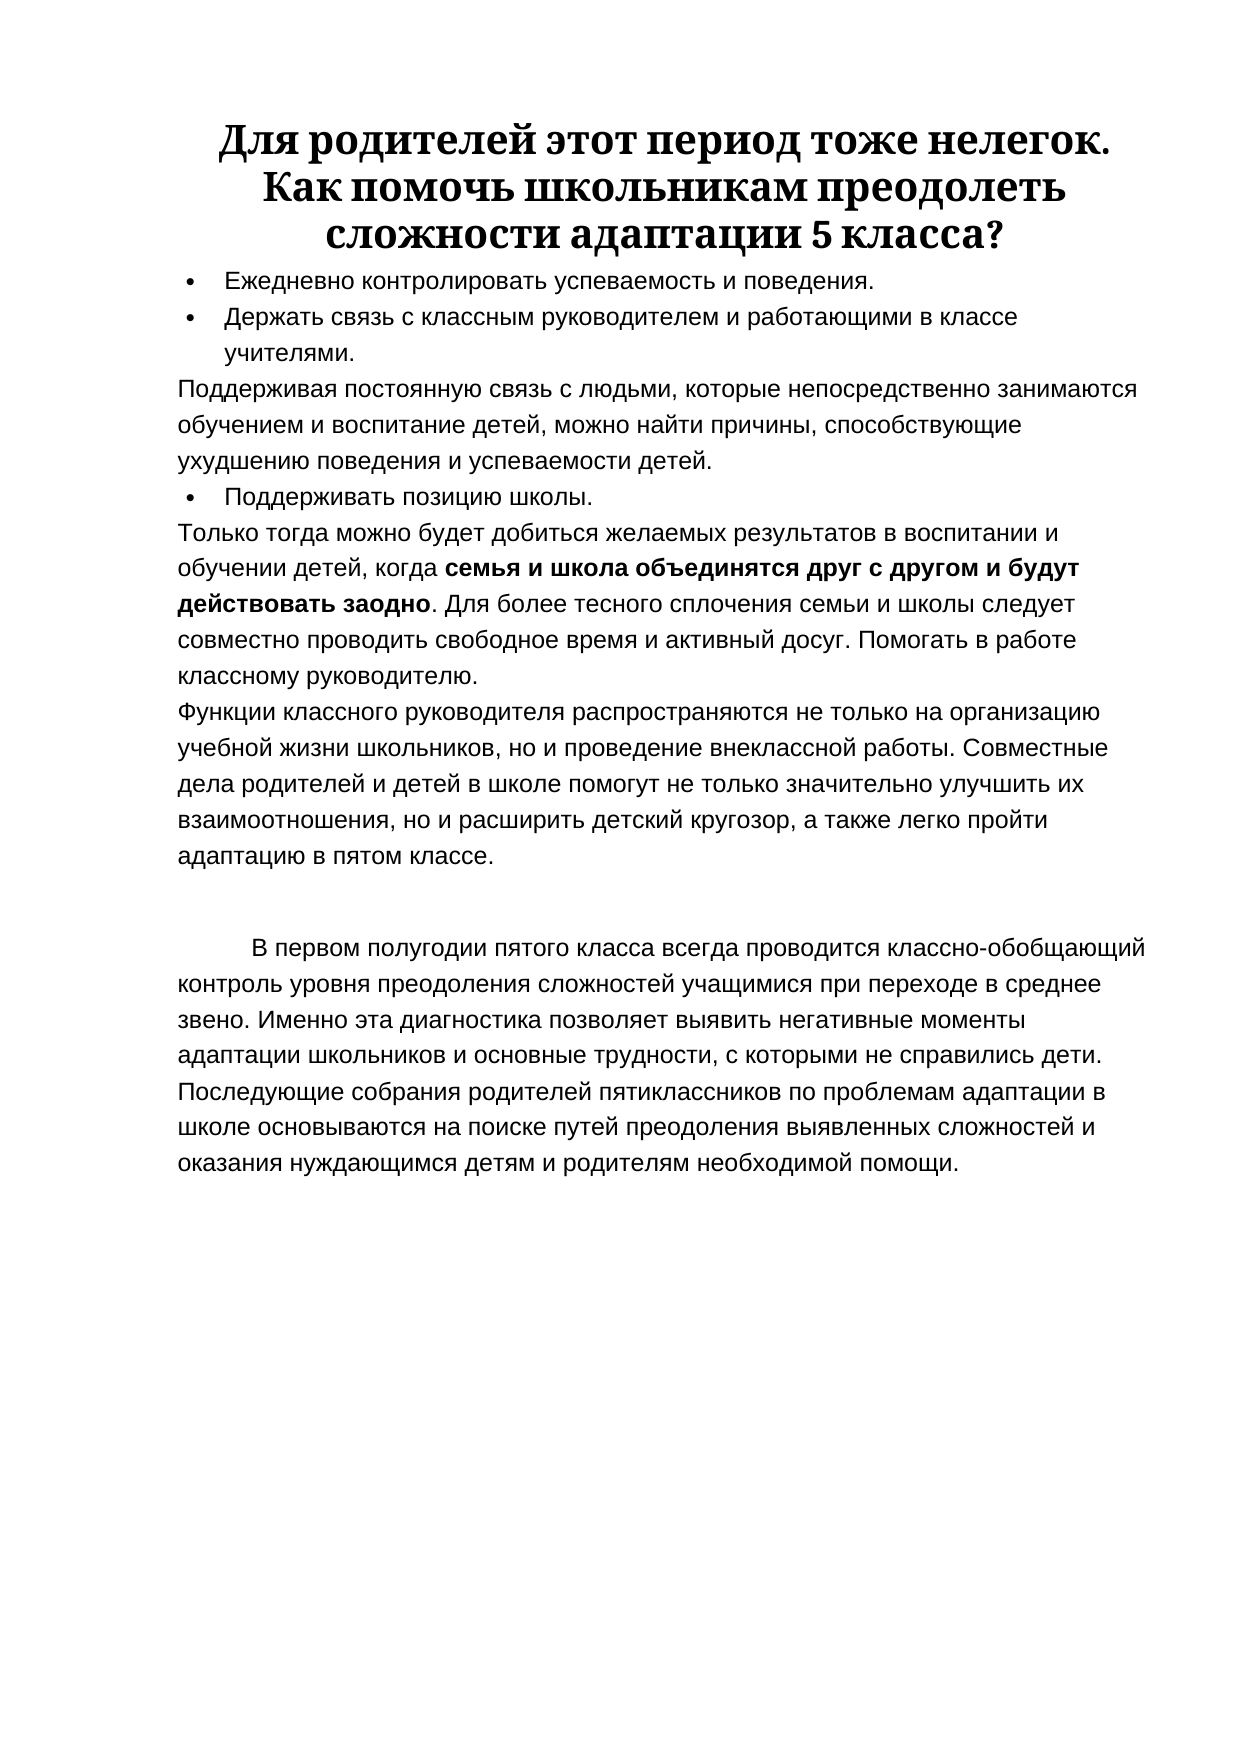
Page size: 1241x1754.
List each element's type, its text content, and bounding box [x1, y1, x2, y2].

subtitle Как помочь школьникам преодолеть сложности адаптации 5 класса? [177, 165, 1152, 259]
subtitle Для родителей этот период тоже нелегок. [177, 118, 1152, 165]
list Держать связь с классным руководителем и работающими в классе учителями. [187, 295, 1152, 367]
text Последующие собрания родителей пятиклассников по проблемам адаптации в школе основываются на поиске путей преодоления выявленных сложностей и оказания нуждающимся детям и родителям необходимой помощи. [177, 1069, 1152, 1177]
text В первом полугодии пятого класса всегда проводится классно-обобщающий контроль уровня преодоления сложностей учащимися при переходе в среднее звено. Именно эта диагностика позволяет выявить негативные моменты адаптации школьников и основные трудности, с которыми не справились дети. [177, 926, 1152, 1069]
text Только тогда можно будет добиться желаемых результатов в воспитании и обучении детей, когда семья и школа объединятся друг с другом и будут действовать заодно. Для более тесного сплочения семьи и школы следует совместно проводить свободное время и активный досуг. Помогать в работе классному руководителю. [177, 510, 1152, 690]
text Функции классного руководителя распространяются не только на организацию учебной жизни школьников, но и проведение внеклассной работы. Совместные дела родителей и детей в школе помогут не только значительно улучшить их взаимоотношения, но и расширить детский кругозор, а также легко пройти адаптацию в пятом классе. [177, 690, 1152, 870]
text Поддерживая постоянную связь с людьми, которые непосредственно занимаются обучением и воспитание детей, можно найти причины, способствующие ухудшению поведения и успеваемости детей. [177, 367, 1152, 474]
list Ежедневно контролировать успеваемость и поведения. [187, 259, 1152, 295]
list Поддерживать позицию школы. [187, 474, 1152, 510]
